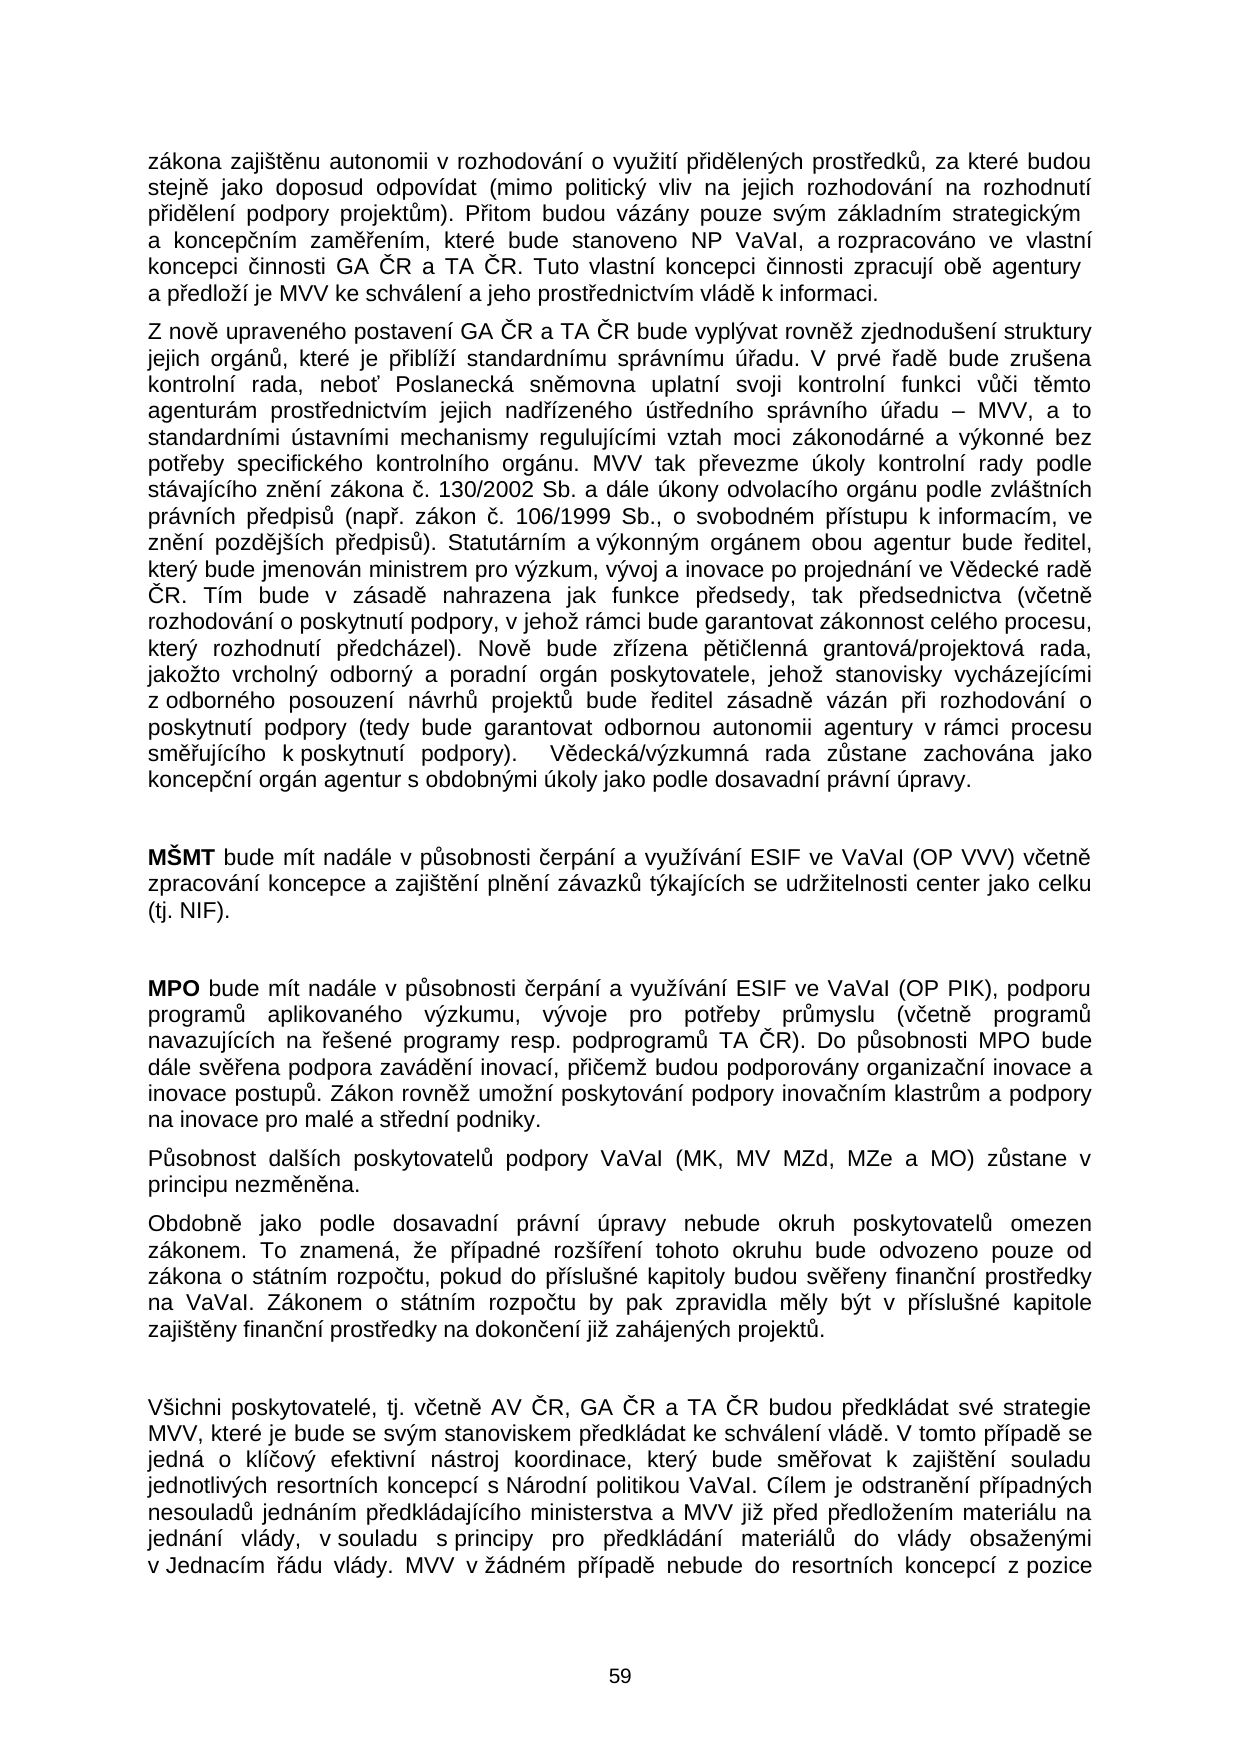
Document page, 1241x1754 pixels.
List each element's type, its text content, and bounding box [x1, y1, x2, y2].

text MŠMT bude mít nadále v působnosti čerpání a využívání ESIF ve VaVaI (OP VVV) včetně zpracování koncepce a zajištění plnění závazků týkajících se udržitelnosti center jako celku (tj. NIF). [148, 844, 1092, 923]
text Působnost dalších poskytovatelů podpory VaVaI (MK, MV MZd, MZe a MO) zůstane v principu nezměněna. [148, 1145, 1092, 1198]
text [148, 1393, 1092, 1578]
text MPO bude mít nadále v působnosti čerpání a využívání ESIF ve VaVaI (OP PIK), podporu programů aplikovaného výzkumu, vývoje pro potřeby průmyslu (včetně programů navazujících na řešené programy resp. podprogramů TA ČR). Do působnosti MPO bude dále svěřena podpora zavádění inovací, přičemž budou podporovány organizační inovace a inovace postupů. Zákon rovněž umožní poskytování podpory inovačním klastrům a podpory na inovace pro malé a střední podniky. [148, 974, 1092, 1133]
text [148, 148, 1092, 306]
text Obdobně jako podle dosavadní právní úpravy nebude okruh poskytovatelů omezen zákonem. To znamená, že případné rozšíření tohoto okruhu bude odvozeno pouze od zákona o státním rozpočtu, pokud do příslušné kapitoly budou svěřeny finanční prostředky na VaVaI. Zákonem o státním rozpočtu by pak zpravidla měly být v příslušné kapitole zajištěny finanční prostředky na dokončení již zahájených projektů. [148, 1210, 1092, 1342]
text Z nově upraveného postavení GA ČR a TA ČR bude vyplývat rovněž zjednodušení struktury jejich orgánů, které je přiblíží standardnímu správnímu úřadu. V prvé řadě bude zrušena kontrolní rada, neboť Poslanecká sněmovna uplatní svoji kontrolní funkci vůči těmto agenturám prostřednictvím jejich nadřízeného ústředního správního úřadu – MVV, a to standardními ústavními mechanismy regulujícími vztah moci zákonodárné a výkonné bez potřeby specifického kontrolního orgánu. MVV tak převezme úkoly kontrolní rady podle stávajícího znění zákona č. 130/2002 Sb. a dále úkony odvolacího orgánu podle zvláštních právních předpisů (např. zákon č. 106/1999 Sb., o svobodném přístupu k informacím, ve znění pozdějších předpisů). Statutárním a výkonným orgánem obou agentur bude ředitel, který bude jmenován ministrem pro výzkum, vývoj a inovace po projednání ve Vědecké radě ČR. Tím bude v zásadě nahrazena jak funkce předsedy, tak předsednictva (včetně rozhodování o poskytnutí podpory, v jehož rámci bude garantovat zákonnost celého procesu, který rozhodnutí předcházel). Nově bude zřízena pětičlenná grantová/projektová rada, jakožto vrcholný odborný a poradní orgán poskytovatele, jehož stanovisky vycházejícími z odborného posouzení návrhů projektů bude ředitel zásadně vázán při rozhodování o poskytnutí podpory (tedy bude garantovat odbornou autonomii agentury v rámci procesu směřujícího k poskytnutí podpory). Vědecká/výzkumná rada zůstane zachována jako koncepční orgán agentur s obdobnými úkoly jako podle dosavadní právní úpravy. [148, 318, 1092, 793]
